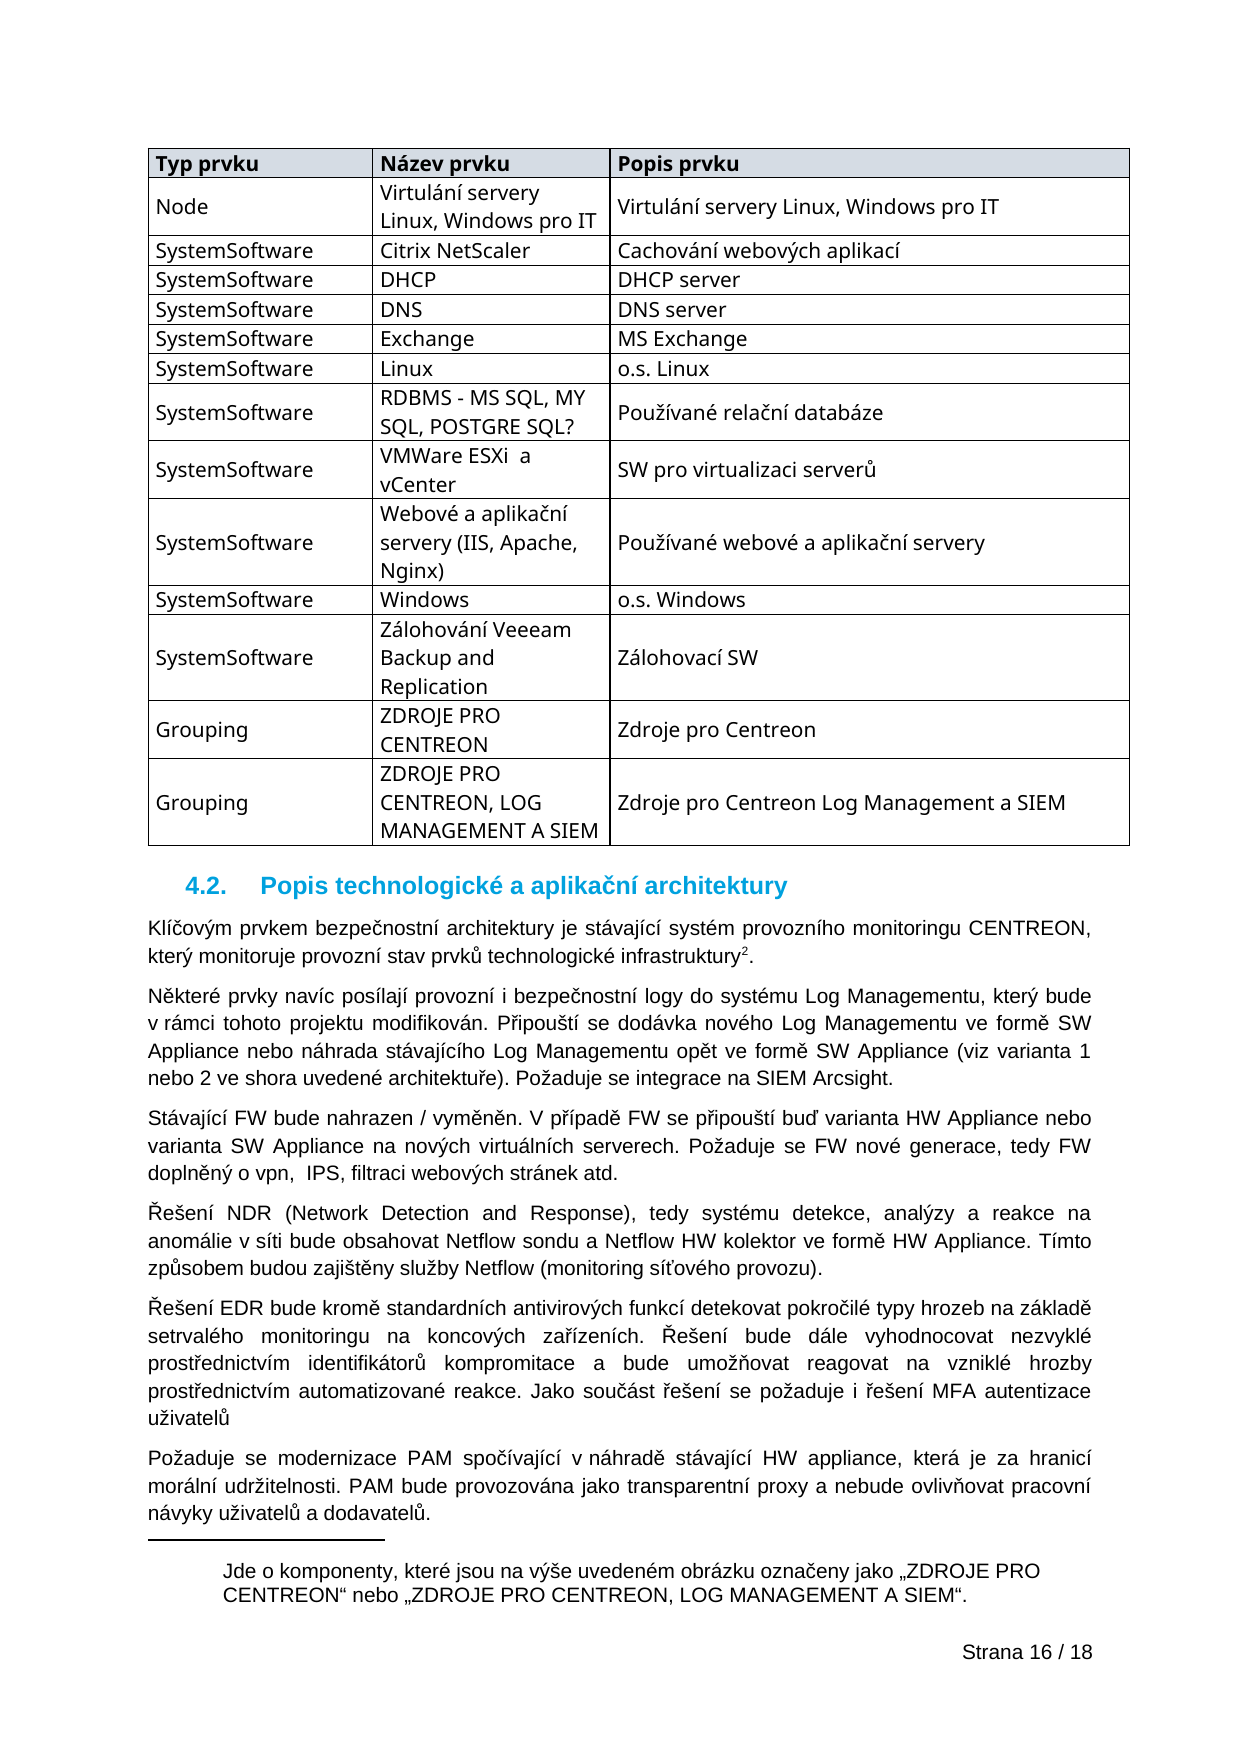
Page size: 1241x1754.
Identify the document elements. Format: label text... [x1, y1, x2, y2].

table_cell DHCP [373, 266, 609, 294]
table_cell SystemSoftware [149, 325, 372, 353]
table_cell RDBMS - MS SQL, MY SQL, POSTGRE SQL? [373, 384, 609, 440]
table_header Název prvku [373, 149, 609, 177]
table_cell DNS server [611, 295, 1129, 323]
table_cell SystemSoftware [149, 615, 372, 700]
table_cell SystemSoftware [149, 586, 372, 614]
table_cell SystemSoftware [149, 384, 372, 440]
table_cell DNS [373, 295, 609, 323]
table_cell Grouping [149, 759, 372, 845]
subtitle Popis technologické a aplikační architektury [185, 871, 1093, 899]
table_cell Node [149, 178, 372, 235]
table_cell Virtulání servery Linux, Windows pro IT [611, 178, 1129, 235]
table_cell SW pro virtualizaci serverů [611, 441, 1129, 498]
table_cell MS Exchange [611, 325, 1129, 353]
text Řešení EDR bude kromě standardních antivirových funkcí detekovat pokročilé typy hrozeb na základě setrvalého monitoringu na koncových zařízeních. Řešení bude dále vyhodnocovat nezvyklé prostřednictvím identifikátorů kompromitace a bude umožňovat reagovat na vzniklé hrozby prostřednictvím automatizované reakce. Jako součást řešení se požaduje i řešení MFA autentizace uživatelů [148, 1296, 1093, 1430]
text Některé prvky navíc posílají provozní i bezpečnostní logy do systému Log Managementu, který bude v rámci tohoto projektu modifikován. Připouští se dodávka nového Log Managementu ve formě SW Appliance nebo náhrada stávajícího Log Managementu opět ve formě SW Appliance (viz varianta 1 nebo 2 ve shora uvedené architektuře). Požaduje se integrace na SIEM Arcsight. [148, 984, 1093, 1090]
table_cell VMWare ESXi a vCenter [373, 441, 609, 498]
table_cell Virtulání servery Linux, Windows pro IT [373, 178, 609, 235]
table_cell SystemSoftware [149, 295, 372, 323]
table_cell Webové a aplikační servery (IIS, Apache, Nginx) [373, 499, 609, 584]
table_cell Linux [373, 354, 609, 382]
table_header Typ prvku [149, 149, 372, 177]
table_cell SystemSoftware [149, 266, 372, 294]
text Klíčovým prvkem bezpečnostní architektury je stávající systém provozního monitoringu CENTREON, který monitoruje provozní stav prvků technologické infrastruktury. [148, 916, 1093, 968]
table_cell Používané relační databáze [611, 384, 1129, 440]
table_cell o.s. Windows [611, 586, 1129, 614]
table_cell o.s. Linux [611, 354, 1129, 382]
table_header Popis prvku [611, 149, 1129, 177]
table_cell Používané webové a aplikační servery [611, 499, 1129, 584]
text Řešení NDR (Network Detection and Response), tedy systému detekce, analýzy a reakce na anomálie v síti bude obsahovat Netflow sondu a Netflow HW kolektor ve formě HW Appliance. Tímto způsobem budou zajištěny služby Netflow (monitoring síťového provozu). [148, 1201, 1093, 1280]
table_cell Zálohovací SW [611, 615, 1129, 700]
table_cell Citrix NetScaler [373, 236, 609, 264]
table_cell SystemSoftware [149, 354, 372, 382]
table_cell Zdroje pro Centreon [611, 701, 1129, 758]
text Stávající FW bude nahrazen / vyměněn. V případě FW se připouští buď varianta HW Appliance nebo varianta SW Appliance na nových virtuálních serverech. Požaduje se FW nové generace, tedy FW doplněný o vpn, IPS, filtraci webových stránek atd. [148, 1106, 1093, 1185]
table_cell Windows [373, 586, 609, 614]
text Požaduje se modernizace PAM spočívající v náhradě stávající HW appliance, která je za hranicí morální udržitelnosti. PAM bude provozována jako transparentní proxy a nebude ovlivňovat pracovní návyky uživatelů a dodavatelů. [148, 1446, 1093, 1525]
table_cell SystemSoftware [149, 441, 372, 498]
table_cell SystemSoftware [149, 499, 372, 584]
table_cell ZDROJE PRO CENTREON [373, 701, 609, 758]
table_cell ZDROJE PRO CENTREON, LOG MANAGEMENT A SIEM [373, 759, 609, 845]
table_cell SystemSoftware [149, 236, 372, 264]
table_cell Cachování webových aplikací [611, 236, 1129, 264]
table_cell Exchange [373, 325, 609, 353]
table_cell Grouping [149, 701, 372, 758]
table_cell DHCP server [611, 266, 1129, 294]
table_cell Zálohování Veeeam Backup and Replication [373, 615, 609, 700]
table_cell Zdroje pro Centreon Log Management a SIEM [611, 759, 1129, 845]
